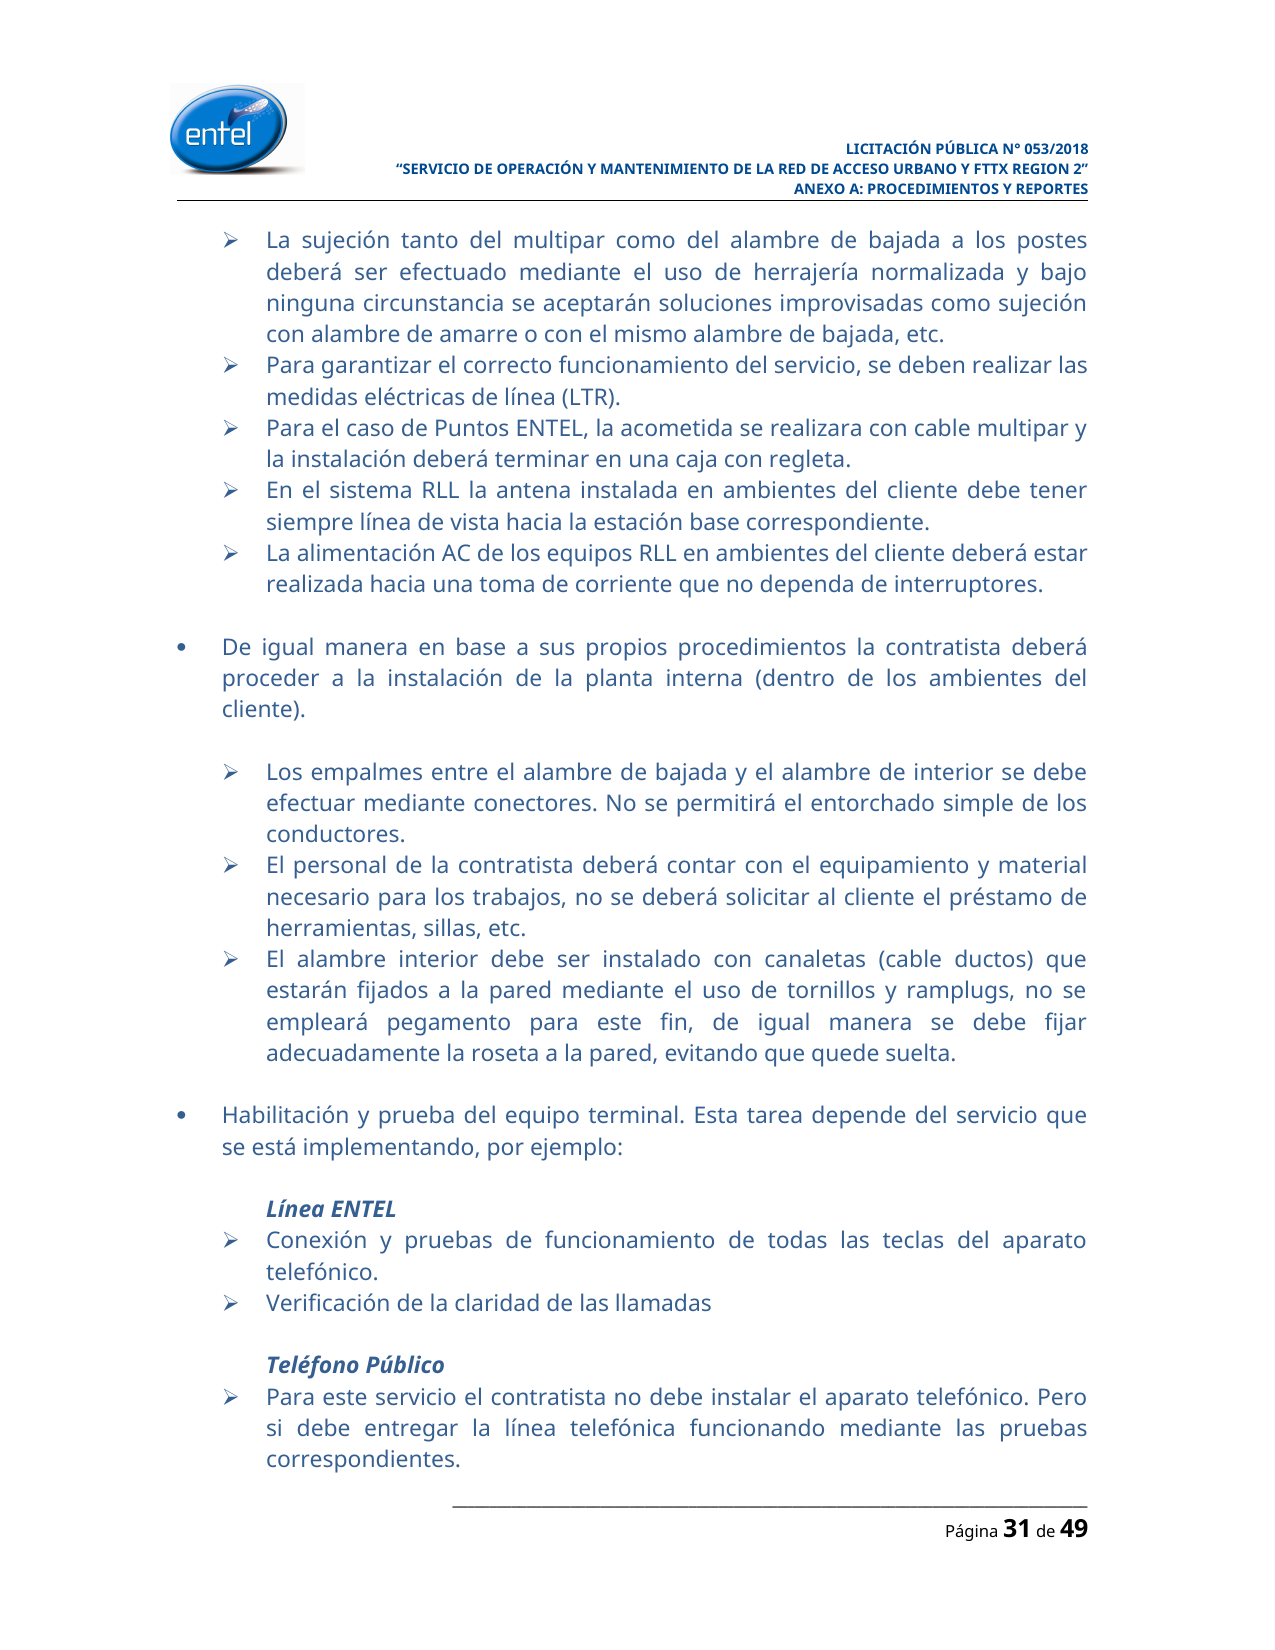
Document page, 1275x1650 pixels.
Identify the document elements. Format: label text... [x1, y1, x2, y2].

picture [169, 83, 305, 175]
list Conexión y pruebas de funcionamiento de todas las teclas del aparato telefónico. [222, 1224, 1088, 1287]
list Los empalmes entre el alambre de bajada y el alambre de interior se debe efectuar mediante conectores. No se permitirá el entorchado simple de los conductores. [222, 755, 1088, 849]
list El personal de la contratista deberá contar con el equipamiento y material necesario para los trabajos, no se deberá solicitar al cliente el préstamo de herramientas, sillas, etc. [222, 849, 1088, 943]
text Teléfono Público [192, 1349, 1088, 1380]
list Habilitación y prueba del equipo terminal. Esta tarea depende del servicio que se está implementando, por ejemplo: [177, 1099, 1088, 1162]
list Verificación de la claridad de las llamadas [222, 1287, 1088, 1318]
list Para garantizar el correcto funcionamiento del servicio, se deben realizar las medidas eléctricas de línea (LTR). [222, 349, 1088, 412]
list El alambre interior debe ser instalado con canaletas (cable ductos) que estarán fijados a la pared mediante el uso de tornillos y ramplugs, no se empleará pegamento para este fin, de igual manera se debe fijar adecuadamente la roseta a la pared, evitando que quede suelta. [222, 943, 1088, 1068]
list En el sistema RLL la antena instalada en ambientes del cliente debe tener siempre línea de vista hacia la estación base correspondiente. [222, 474, 1088, 537]
list Para este servicio el contratista no debe instalar el aparato telefónico. Pero si debe entregar la línea telefónica funcionando mediante las pruebas correspondientes. [222, 1380, 1088, 1474]
list La alimentación AC de los equipos RLL en ambientes del cliente deberá estar realizada hacia una toma de corriente que no dependa de interruptores. [222, 537, 1088, 599]
text Línea ENTEL [192, 1193, 1088, 1224]
list Para el caso de Puntos ENTEL, la acometida se realizara con cable multipar y la instalación deberá terminar en una caja con regleta. [222, 412, 1088, 474]
list De igual manera en base a sus propios procedimientos la contratista deberá proceder a la instalación de la planta interna (dentro de los ambientes del cliente). [177, 630, 1088, 724]
list La sujeción tanto del multipar como del alambre de bajada a los postes deberá ser efectuado mediante el uso de herrajería normalizada y bajo ninguna circunstancia se aceptarán soluciones improvisadas como sujeción con alambre de amarre o con el mismo alambre de bajada, etc. [222, 224, 1088, 349]
